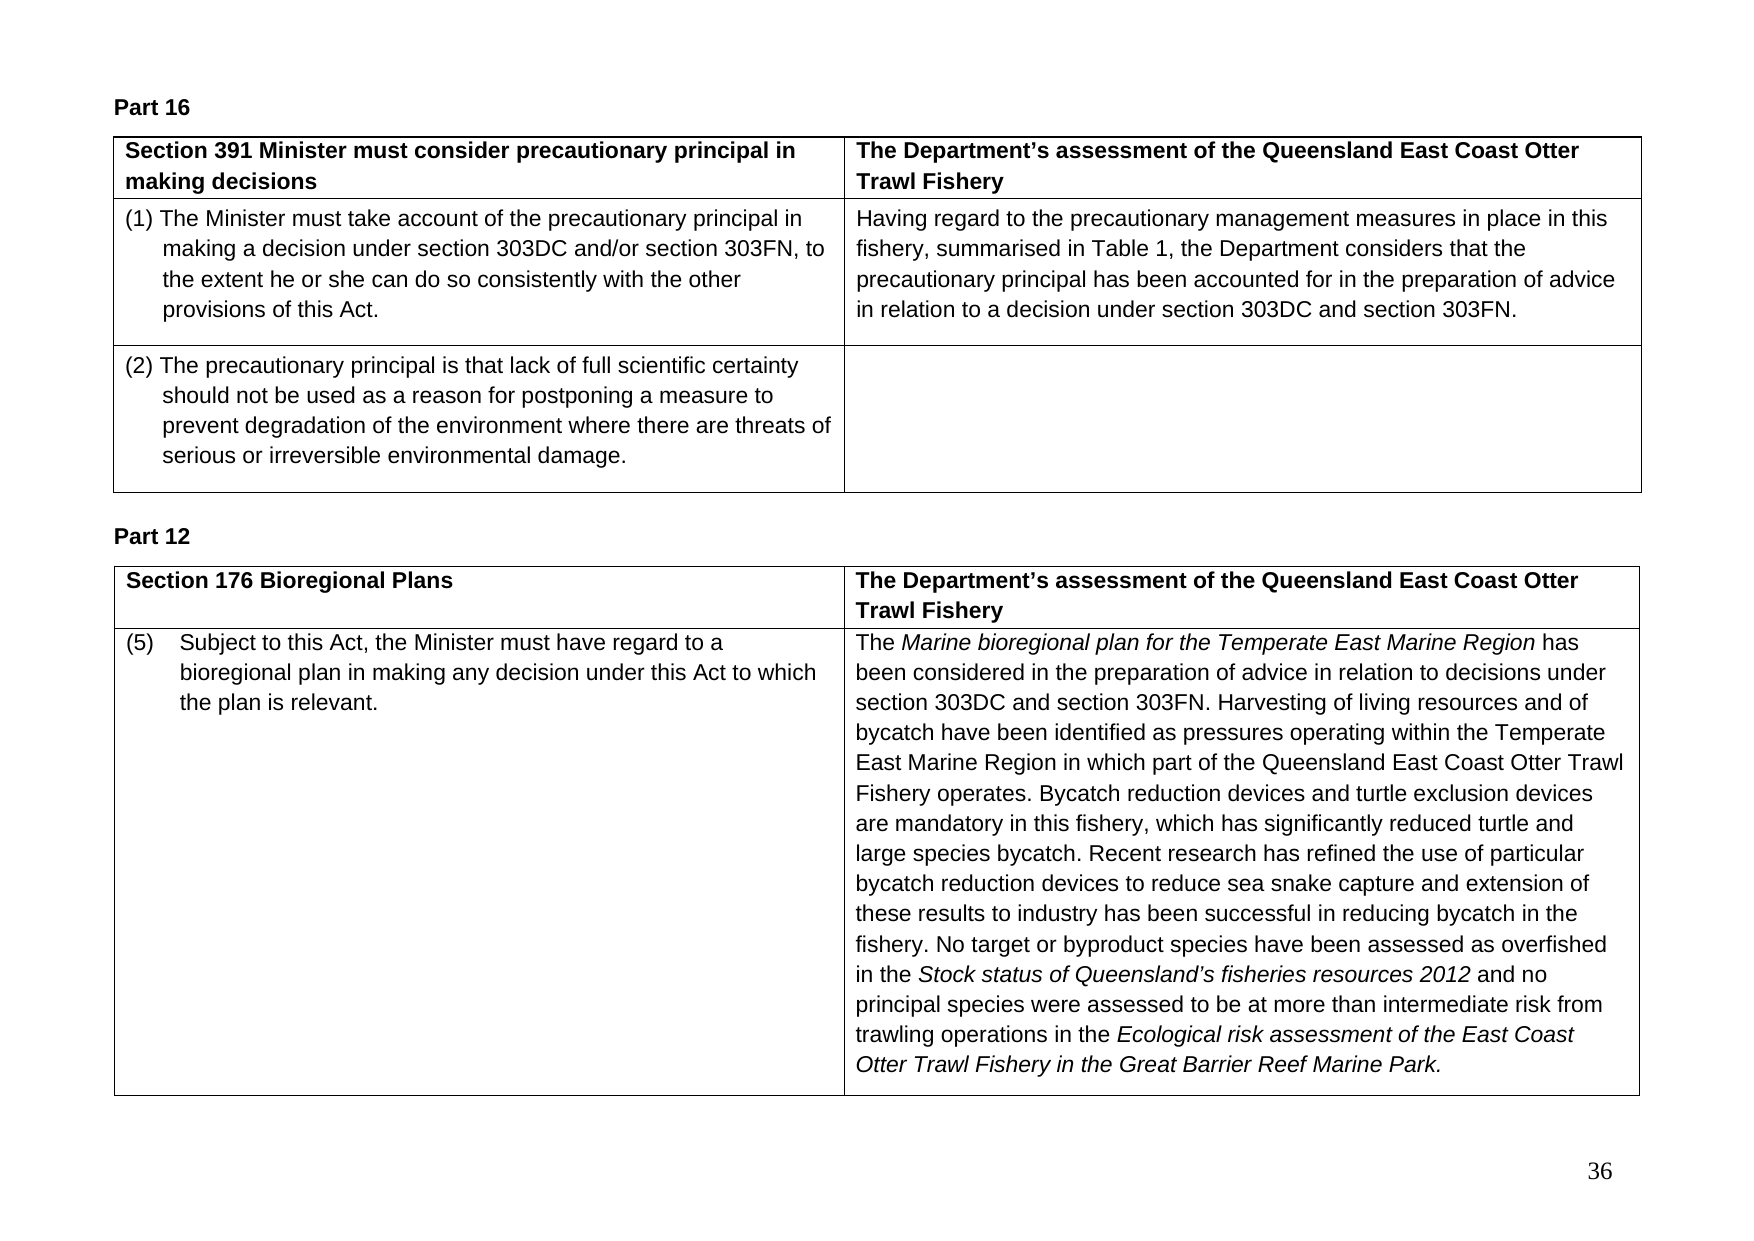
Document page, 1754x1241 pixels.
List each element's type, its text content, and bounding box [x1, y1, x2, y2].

table_cell (5) Subject to this Act, the Minister must have regard to a bioregional plan in making any decision under this Act to which the plan is relevant. [115, 629, 844, 1094]
text Part 16 [114, 94, 1612, 120]
table_header The Department’s assessment of the Queensland East Coast Otter Trawl Fishery [845, 567, 1639, 627]
table_header Section 176 Bioregional Plans [115, 567, 844, 627]
table_header The Department’s assessment of the Queensland East Coast Otter Trawl Fishery [845, 138, 1641, 198]
text Part 12 [114, 523, 1612, 549]
table_cell (2) The precautionary principal is that lack of full scientific certainty should not be used as a reason for postponing a measure to prevent degradation of the environment where there are threats of serious or irreversible environmental damage. [114, 346, 844, 492]
table_header Section 391 Minister must consider precautionary principal in making decisions [114, 138, 844, 198]
table_cell Having regard to the precautionary management measures in place in this fishery, summarised in Table 1, the Department considers that the precautionary principal has been accounted for in the preparation of advice in relation to a decision under section 303DC and section 303FN. [845, 199, 1641, 345]
table_cell The Marine bioregional plan for the Temperate East Marine Region has been considered in the preparation of advice in relation to decisions under section 303DC and section 303FN. Harvesting of living resources and of bycatch have been identified as pressures operating within the Temperate East Marine Region in which part of the Queensland East Coast Otter Trawl Fishery operates. Bycatch reduction devices and turtle exclusion devices are mandatory in this fishery, which has significantly reduced turtle and large species bycatch. Recent research has refined the use of particular bycatch reduction devices to reduce sea snake capture and extension of these results to industry has been successful in reducing bycatch in the fishery. No target or byproduct species have been assessed as overfished in the Stock status of Queensland’s fisheries resources 2012 and no principal species were assessed to be at more than intermediate risk from trawling operations in the Ecological risk assessment of the East Coast Otter Trawl Fishery in the Great Barrier Reef Marine Park. [845, 629, 1639, 1094]
table_cell (1) The Minister must take account of the precautionary principal in making a decision under section 303DC and/or section 303FN, to the extent he or she can do so consistently with the other provisions of this Act. [114, 199, 844, 345]
table_cell [845, 346, 1641, 492]
